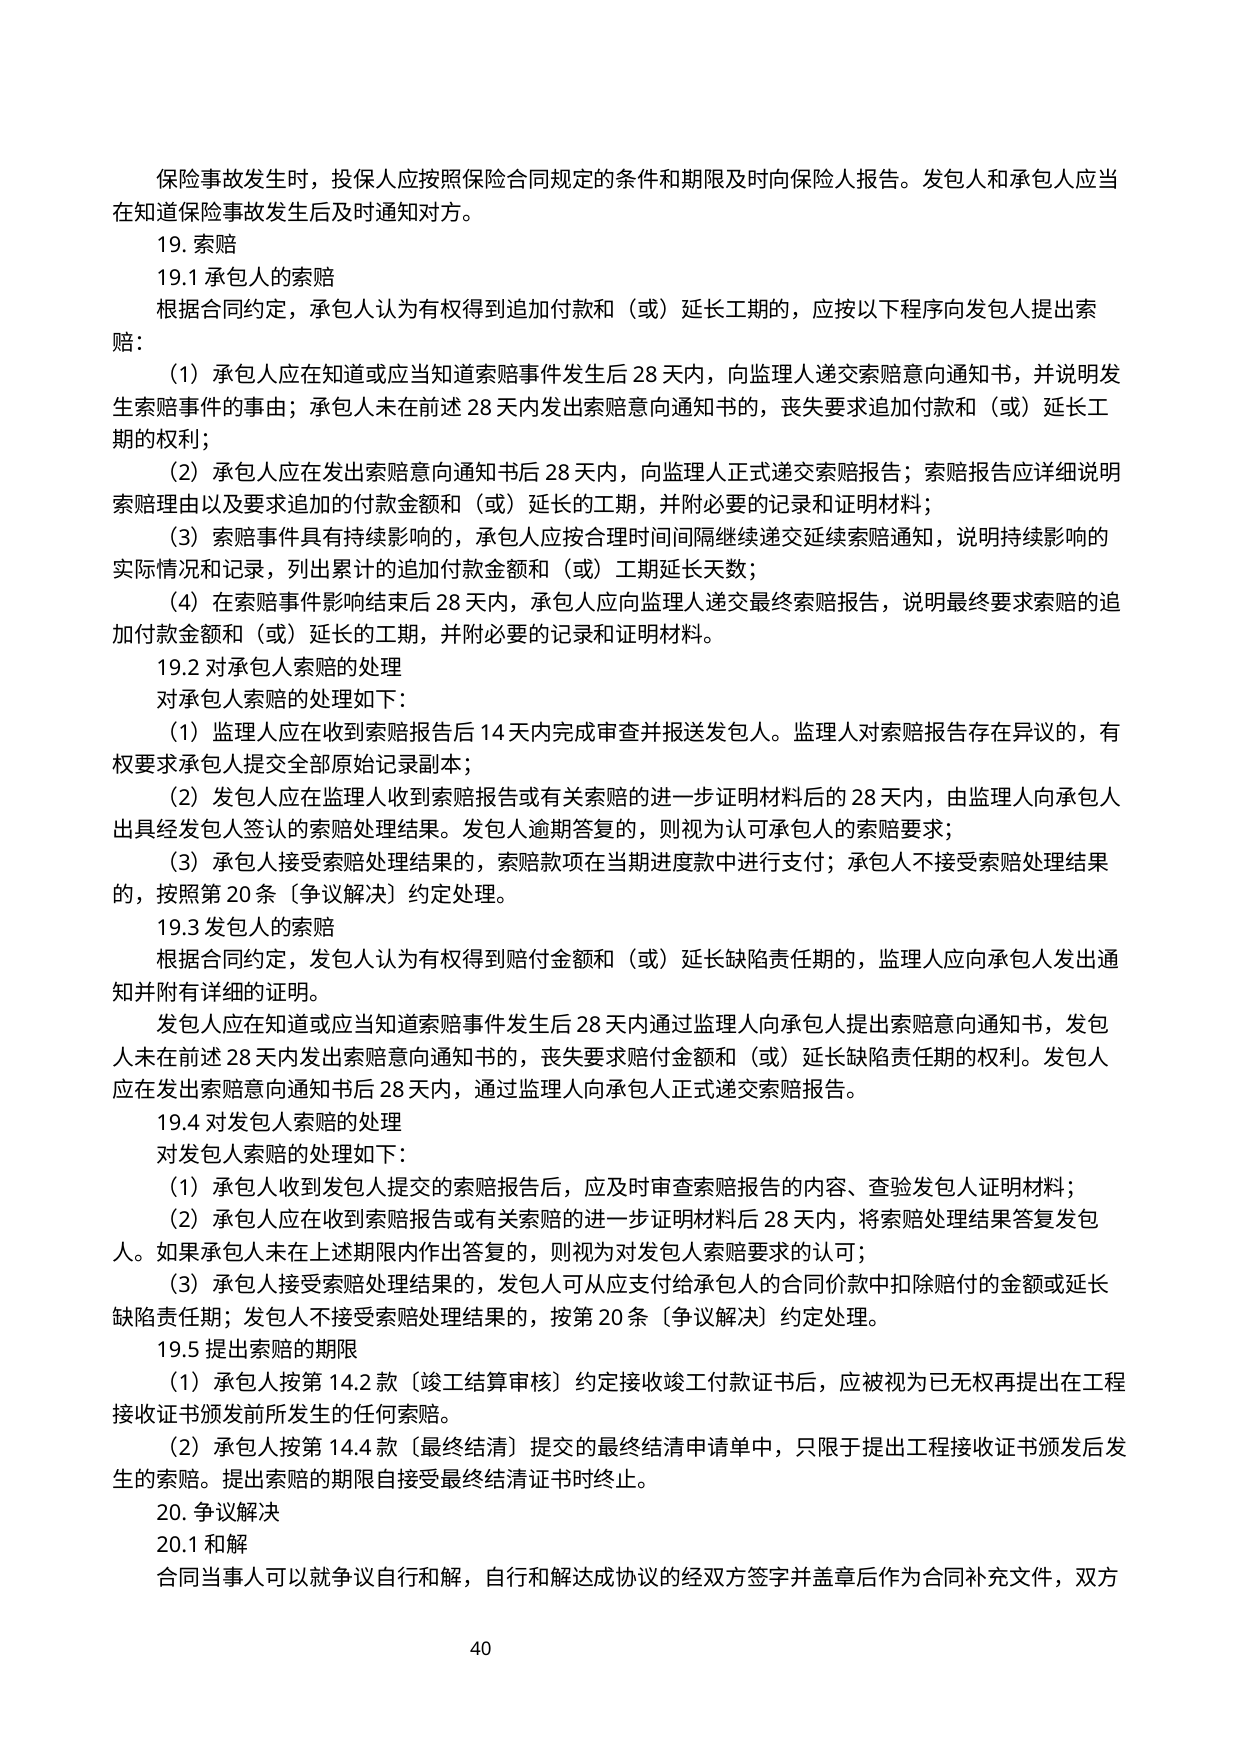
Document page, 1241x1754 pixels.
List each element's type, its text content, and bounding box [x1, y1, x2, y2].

text 发包人应在知道或应当知道索赔事件发生后28天内通过监理人向承包人提出索赔意向通知书，发包人未在前述28天内发出索赔意向通知书的，丧失要求赔付金额和（或）延长缺陷责任期的权利。发包人应在发出索赔意向通知书后28天内，通过监理人向承包人正式递交索赔报告。 [112, 1007, 1128, 1104]
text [112, 1559, 1128, 1592]
subtitle 19.4 对发包人索赔的处理 [112, 1104, 1128, 1137]
subtitle 20. 争议解决 [112, 1494, 1128, 1527]
subtitle 19.3发包人的索赔 [112, 909, 1128, 942]
text （1）承包人按第14.2款〔竣工结算审核〕约定接收竣工付款证书后，应被视为已无权再提出在工程接收证书颁发前所发生的任何索赔。 [112, 1364, 1128, 1429]
text （4）在索赔事件影响结束后28天内，承包人应向监理人递交最终索赔报告，说明最终要求索赔的追加付款金额和（或）延长的工期，并附必要的记录和证明材料。 [112, 584, 1128, 649]
text （2）承包人按第14.4款〔最终结清〕提交的最终结清申请单中，只限于提出工程接收证书颁发后发生的索赔。提出索赔的期限自接受最终结清证书时终止。 [112, 1429, 1128, 1494]
subtitle 19. 索赔 [112, 227, 1128, 259]
text （2）发包人应在监理人收到索赔报告或有关索赔的进一步证明材料后的28天内，由监理人向承包人出具经发包人签认的索赔处理结果。发包人逾期答复的，则视为认可承包人的索赔要求； [112, 779, 1128, 844]
text （3）承包人接受索赔处理结果的，索赔款项在当期进度款中进行支付；承包人不接受索赔处理结果的，按照第20条〔争议解决〕约定处理。 [112, 844, 1128, 909]
text （2）承包人应在发出索赔意向通知书后28天内，向监理人正式递交索赔报告；索赔报告应详细说明索赔理由以及要求追加的付款金额和（或）延长的工期，并附必要的记录和证明材料； [112, 454, 1128, 519]
subtitle 19.5 提出索赔的期限 [112, 1332, 1128, 1364]
text （2）承包人应在收到索赔报告或有关索赔的进一步证明材料后28天内，将索赔处理结果答复发包人。如果承包人未在上述期限内作出答复的，则视为对发包人索赔要求的认可； [112, 1202, 1128, 1267]
subtitle 19.2 对承包人索赔的处理 [112, 649, 1128, 682]
text （1）承包人应在知道或应当知道索赔事件发生后28天内，向监理人递交索赔意向通知书，并说明发生索赔事件的事由；承包人未在前述28天内发出索赔意向通知书的，丧失要求追加付款和（或）延长工期的权利； [112, 357, 1128, 454]
text 对发包人索赔的处理如下： [112, 1137, 1128, 1169]
text 保险事故发生时，投保人应按照保险合同规定的条件和期限及时向保险人报告。发包人和承包人应当在知道保险事故发生后及时通知对方。 [112, 162, 1128, 227]
text 根据合同约定，发包人认为有权得到赔付金额和（或）延长缺陷责任期的，监理人应向承包人发出通知并附有详细的证明。 [112, 942, 1128, 1007]
text 对承包人索赔的处理如下： [112, 682, 1128, 714]
subtitle 19.1承包人的索赔 [112, 259, 1128, 292]
text （1）监理人应在收到索赔报告后14天内完成审查并报送发包人。监理人对索赔报告存在异议的，有权要求承包人提交全部原始记录副本； [112, 714, 1128, 779]
text （1）承包人收到发包人提交的索赔报告后，应及时审查索赔报告的内容、查验发包人证明材料； [112, 1169, 1128, 1202]
subtitle 20.1和解 [112, 1527, 1128, 1559]
text （3）索赔事件具有持续影响的，承包人应按合理时间间隔继续递交延续索赔通知，说明持续影响的实际情况和记录，列出累计的追加付款金额和（或）工期延长天数； [112, 519, 1128, 584]
text （3）承包人接受索赔处理结果的，发包人可从应支付给承包人的合同价款中扣除赔付的金额或延长缺陷责任期；发包人不接受索赔处理结果的，按第20条〔争议解决〕约定处理。 [112, 1267, 1128, 1332]
text 根据合同约定，承包人认为有权得到追加付款和（或）延长工期的，应按以下程序向发包人提出索赔： [112, 292, 1128, 357]
